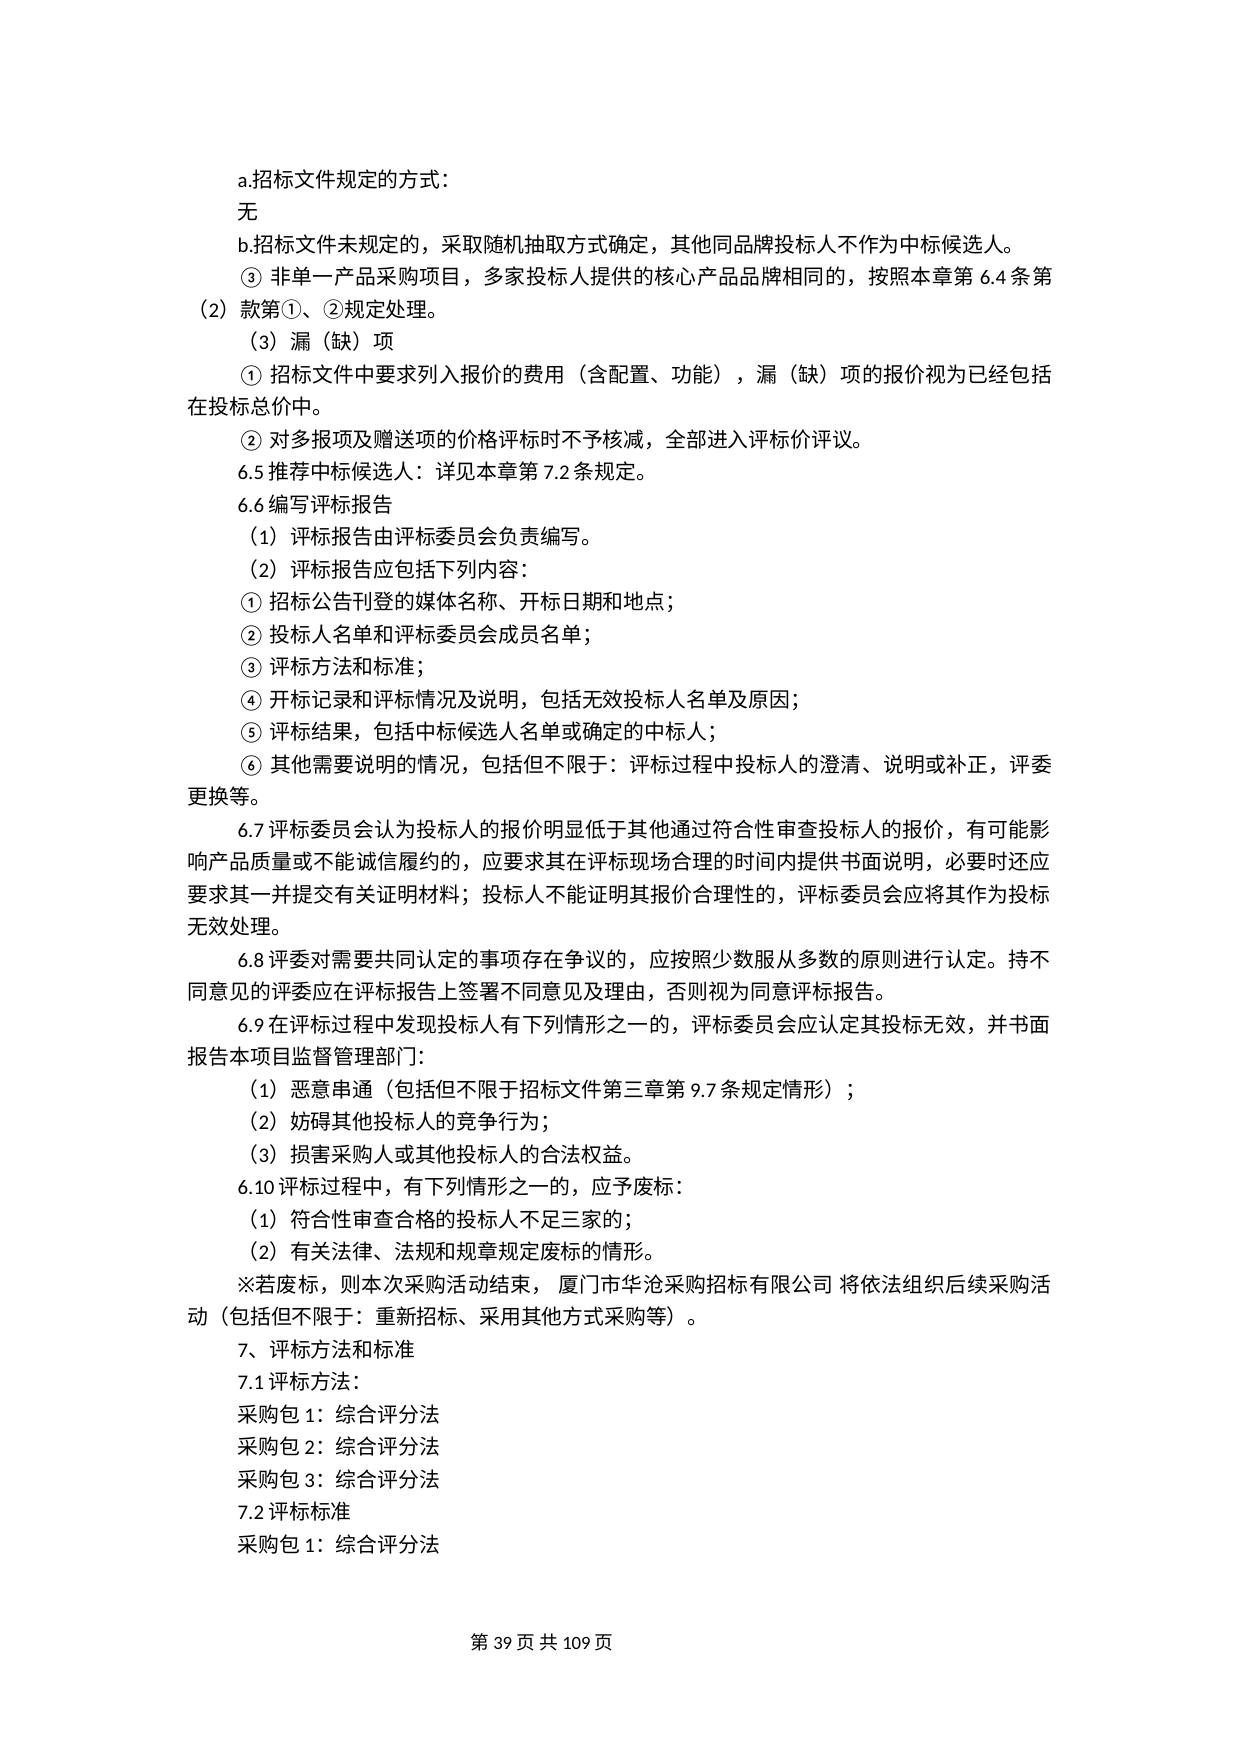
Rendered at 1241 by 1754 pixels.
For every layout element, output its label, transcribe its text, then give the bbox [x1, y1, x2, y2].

text ①招标文件中要求列入报价的费用（含配置、功能），漏（缺）项的报价视为已经包括在投标总价中。 [187, 357, 1053, 422]
text 6.9在评标过程中发现投标人有下列情形之一的，评标委员会应认定其投标无效，并书面报告本项目监督管理部门： [187, 1007, 1053, 1072]
text ①招标公告刊登的媒体名称、开标日期和地点； [187, 584, 1053, 617]
text （1）恶意串通（包括但不限于招标文件第三章第9.7条规定情形）； [187, 1072, 1053, 1104]
text 6.5推荐中标候选人：详见本章第7.2条规定。 [187, 454, 1053, 487]
text （1）符合性审查合格的投标人不足三家的； [187, 1202, 1053, 1234]
text 采购包3：综合评分法 [187, 1462, 1053, 1494]
text 无 [187, 194, 1053, 227]
text 6.10评标过程中，有下列情形之一的，应予废标： [187, 1169, 1053, 1202]
text ③非单一产品采购项目，多家投标人提供的核心产品品牌相同的，按照本章第6.4条第（2）款第①、②规定处理。 [187, 259, 1053, 324]
text ②投标人名单和评标委员会成员名单； [187, 617, 1053, 649]
text （3）损害采购人或其他投标人的合法权益。 [187, 1137, 1053, 1169]
text （2）评标报告应包括下列内容： [187, 552, 1053, 584]
text ※若废标，则本次采购活动结束， 厦门市华沧采购招标有限公司 将依法组织后续采购活动（包括但不限于：重新招标、采用其他方式采购等）。 [187, 1267, 1053, 1332]
text a.招标文件规定的方式： [187, 162, 1053, 194]
text 采购包2：综合评分法 [187, 1429, 1053, 1462]
text 7.1评标方法： [187, 1364, 1053, 1397]
text （3）漏（缺）项 [187, 324, 1053, 357]
text ④开标记录和评标情况及说明，包括无效投标人名单及原因； [187, 682, 1053, 714]
text （1）评标报告由评标委员会负责编写。 [187, 519, 1053, 552]
text ⑤评标结果，包括中标候选人名单或确定的中标人； [187, 714, 1053, 747]
text 采购包1：综合评分法 [187, 1397, 1053, 1429]
text （2）妨碍其他投标人的竞争行为； [187, 1104, 1053, 1137]
text 7、评标方法和标准 [187, 1332, 1053, 1364]
text ③评标方法和标准； [187, 649, 1053, 682]
text 6.6编写评标报告 [187, 487, 1053, 519]
text b.招标文件未规定的，采取随机抽取方式确定，其他同品牌投标人不作为中标候选人。 [187, 227, 1053, 259]
text ②对多报项及赠送项的价格评标时不予核减，全部进入评标价评议。 [187, 422, 1053, 454]
text 6.7评标委员会认为投标人的报价明显低于其他通过符合性审查投标人的报价，有可能影响产品质量或不能诚信履约的，应要求其在评标现场合理的时间内提供书面说明，必要时还应要求其一并提交有关证明材料；投标人不能证明其报价合理性的，评标委员会应将其作为投标无效处理。 [187, 812, 1053, 942]
text 采购包1：综合评分法 [187, 1527, 1053, 1559]
text ⑥其他需要说明的情况，包括但不限于：评标过程中投标人的澄清、说明或补正，评委更换等。 [187, 747, 1053, 812]
text （2）有关法律、法规和规章规定废标的情形。 [187, 1234, 1053, 1267]
text 7.2评标标准 [187, 1494, 1053, 1527]
text 6.8评委对需要共同认定的事项存在争议的，应按照少数服从多数的原则进行认定。持不同意见的评委应在评标报告上签署不同意见及理由，否则视为同意评标报告。 [187, 942, 1053, 1007]
